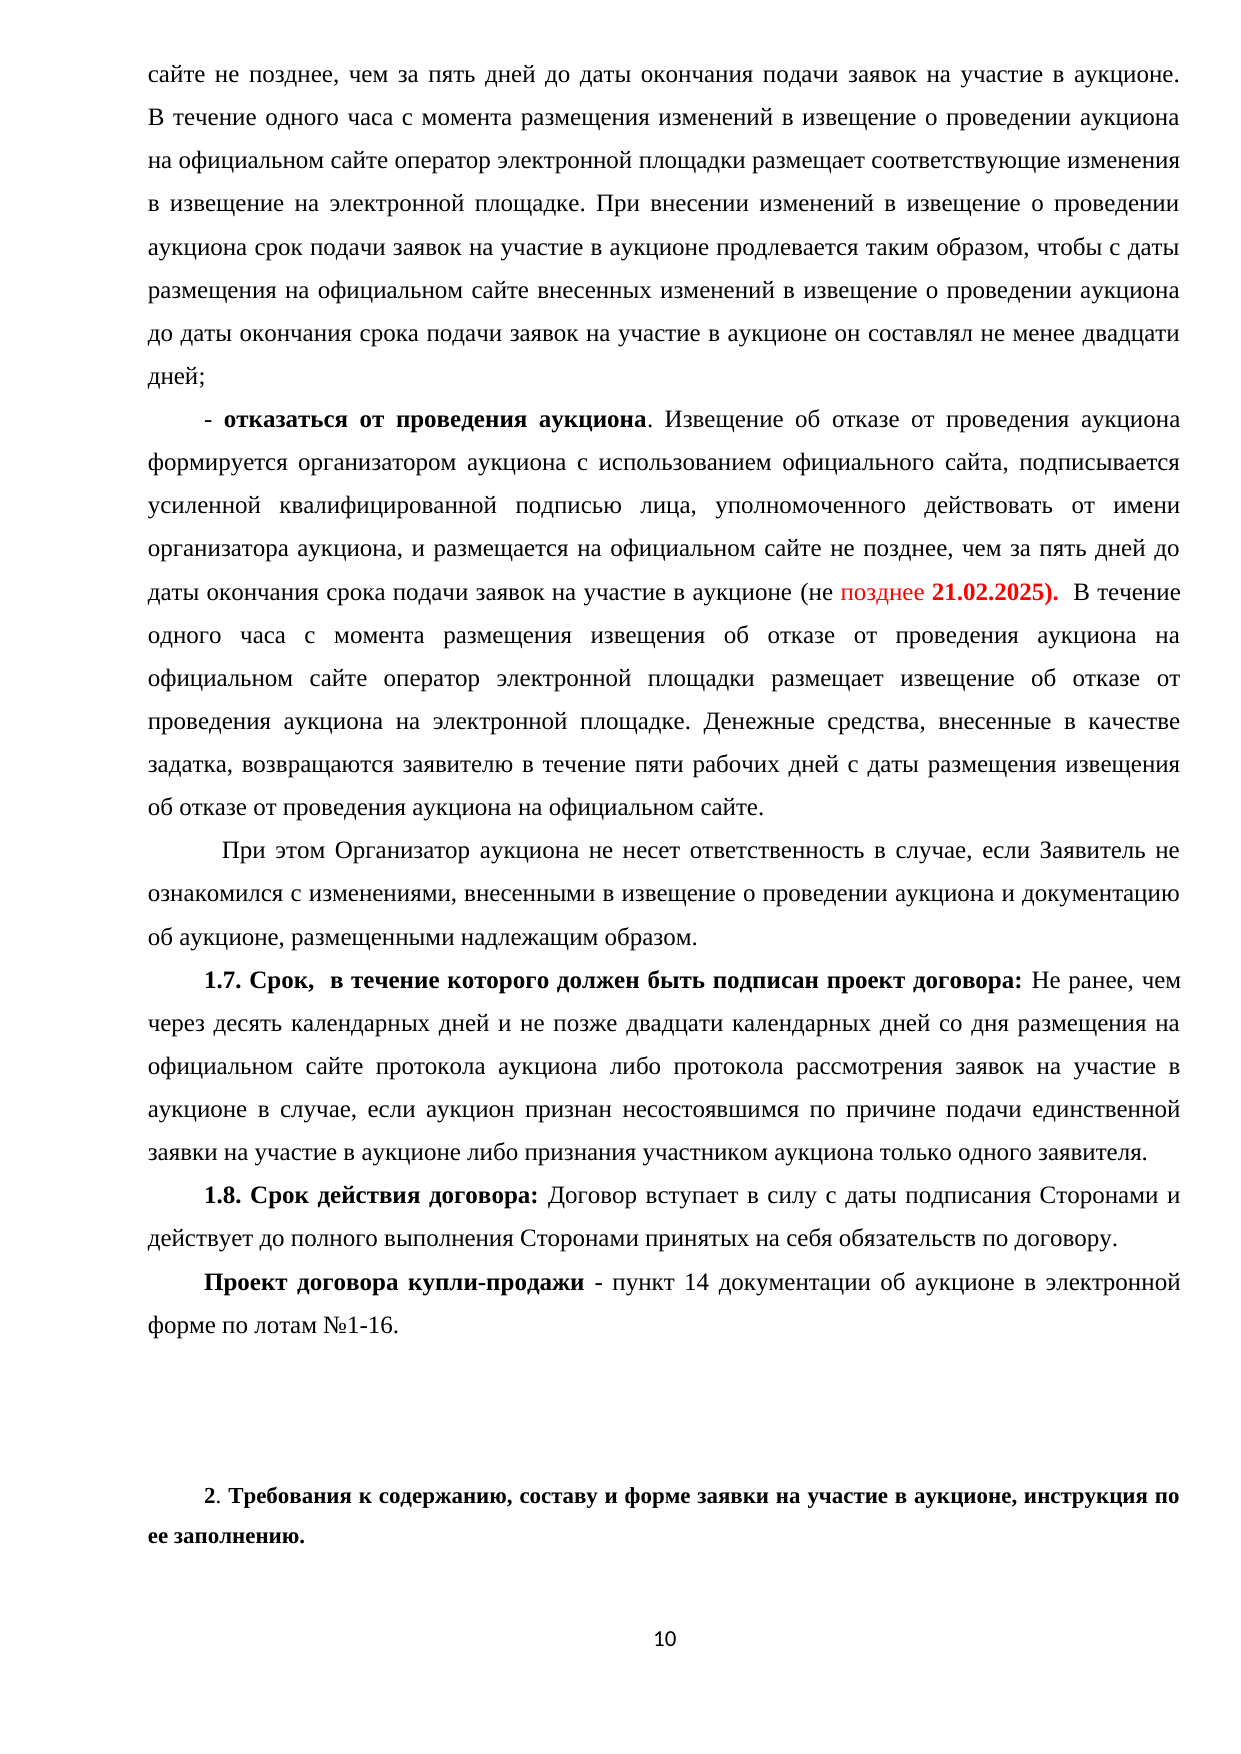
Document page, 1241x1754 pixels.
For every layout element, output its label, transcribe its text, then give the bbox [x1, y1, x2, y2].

text 1.8. Срок действия договора: Договор вступает в силу с даты подписания Сторонами и действует до полного выполнения Сторонами принятых на себя обязательств по договору. [148, 1180, 1181, 1252]
text 2. Требования к содержанию, составу и форме заявки на участие в аукционе, инструкция по ее заполнению. [148, 1482, 1181, 1548]
text Проект договора купли-продажи - пункт 14 документации об аукционе в электронной форме по лотам №1-16. [148, 1267, 1181, 1338]
text При этом Организатор аукциона не несет ответственность в случае, если Заявитель не ознакомился с изменениями, внесенными в извещение о проведении аукциона и документацию об аукционе, размещенными надлежащим образом. [148, 835, 1181, 950]
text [148, 59, 1181, 390]
text 1.7. Срок, в течение которого должен быть подписан проект договора: Не ранее, чем через десять календарных дней и не позже двадцати календарных дней со дня размещения на официальном сайте протокола аукциона либо протокола рассмотрения заявок на участие в аукционе в случае, если аукцион признан несостоявшимся по причине подачи единственной заявки на участие в аукционе либо признания участником аукциона только одного заявителя. [148, 965, 1181, 1166]
text - отказаться от проведения аукциона. Извещение об отказе от проведения аукциона формируется организатором аукциона с использованием официального сайта, подписывается усиленной квалифицированной подписью лица, уполномоченного действовать от имени организатора аукциона, и размещается на официальном сайте не позднее, чем за пять дней до даты окончания срока подачи заявок на участие в аукционе (не позднее 21.02.2025). В течение одного часа с момента размещения извещения об отказе от проведения аукциона на официальном сайте оператор электронной площадки размещает извещение об отказе от проведения аукциона на электронной площадке. Денежные средства, внесенные в качестве задатка, возвращаются заявителю в течение пяти рабочих дней с даты размещения извещения об отказе от проведения аукциона на официальном сайте. [148, 404, 1181, 821]
